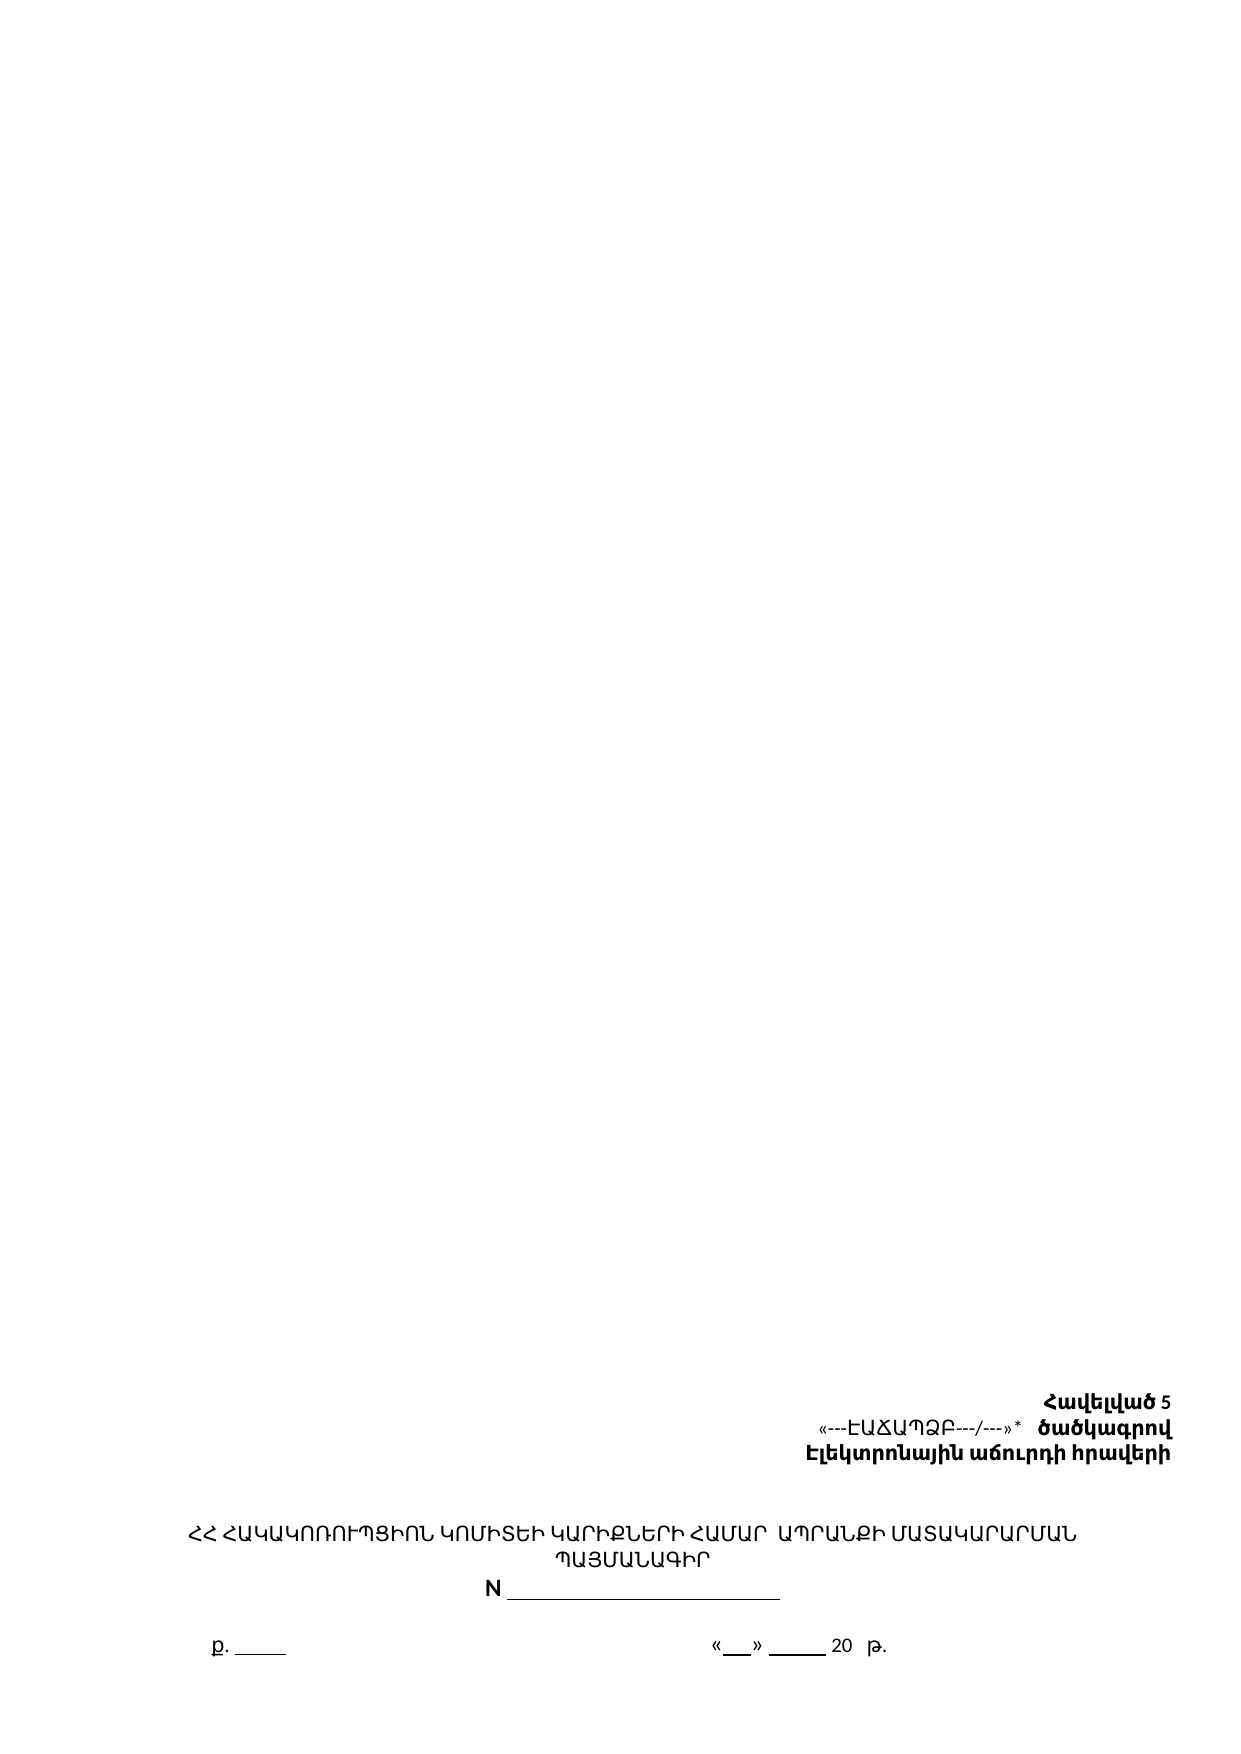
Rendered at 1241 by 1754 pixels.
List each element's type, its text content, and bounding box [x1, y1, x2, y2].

text Հավելված 5 [94, 1389, 1171, 1415]
text N [79, 1572, 1171, 1603]
text ՀՀ ՀԱԿԱԿՈՌՈՒՊՑԻՈՆ ԿՈՄԻՏԵԻ ԿԱՐԻՔՆԵՐԻ ՀԱՄԱՐ ԱՊՐԱՆՔԻ ՄԱՏԱԿԱՐԱՐՄԱՆ [79, 1522, 1171, 1547]
text Էլեկտրոնային աճուրդի հրավերի [94, 1440, 1171, 1466]
text ք. « » 20 թ. [94, 1628, 1171, 1659]
text ՊԱՅՄԱՆԱԳԻՐ [79, 1547, 1171, 1572]
text «---ԷԱՃԱՊՁԲ---/---»* ծածկագրով [94, 1415, 1171, 1440]
